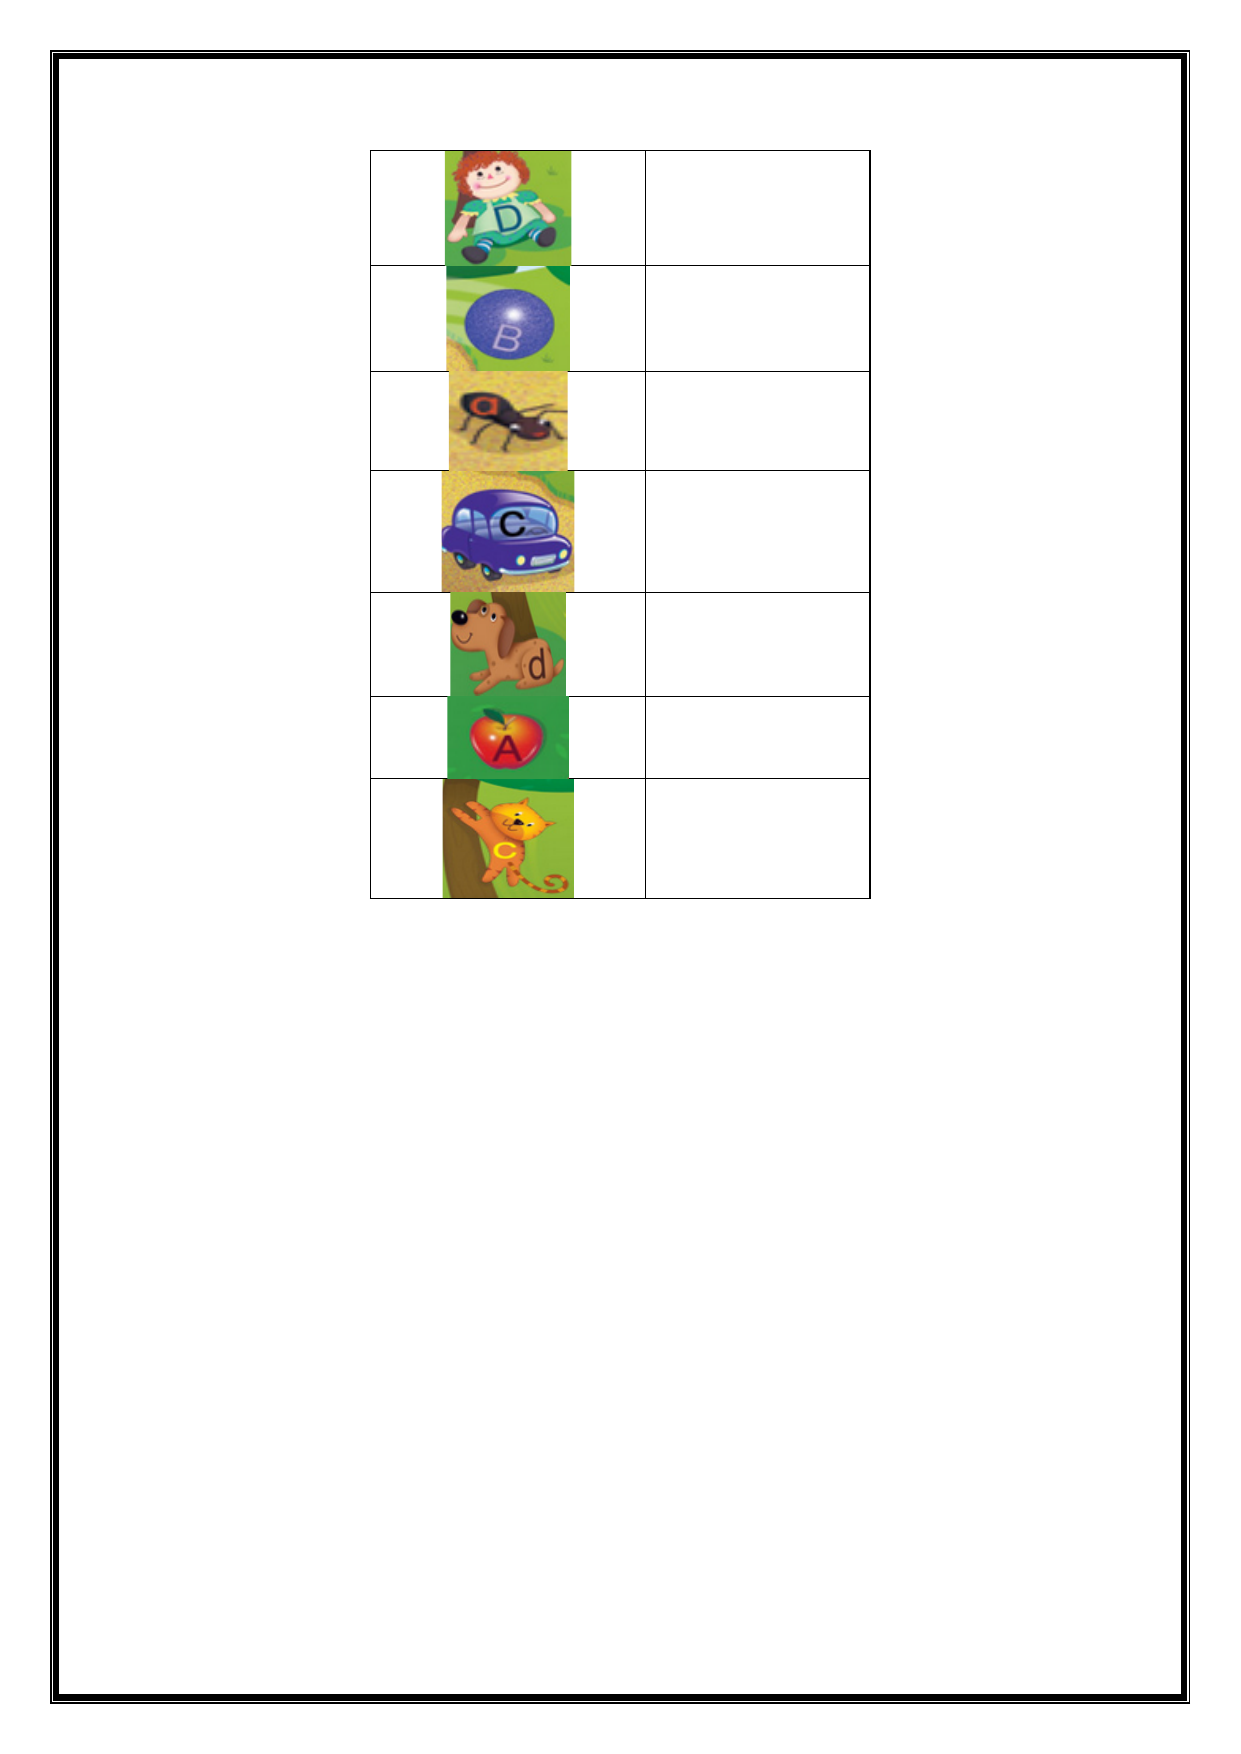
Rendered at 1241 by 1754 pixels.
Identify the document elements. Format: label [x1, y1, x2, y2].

table_cell [570, 266, 645, 371]
table_cell [371, 471, 441, 592]
table_cell [371, 593, 450, 696]
table_cell [646, 697, 869, 778]
table_cell [568, 372, 645, 470]
table_cell [566, 593, 645, 696]
table_cell [371, 779, 442, 898]
table_cell [646, 151, 869, 265]
table_cell [574, 779, 645, 898]
table_cell [371, 151, 444, 265]
table_cell [646, 372, 869, 470]
table_cell [646, 593, 869, 696]
table_cell [575, 471, 645, 592]
table_cell [646, 266, 869, 371]
table_cell [572, 151, 645, 265]
table_cell [646, 471, 869, 592]
table_cell [569, 697, 645, 778]
table_cell [371, 697, 447, 778]
picture [441, 151, 575, 898]
table_cell [646, 779, 869, 898]
table_cell [371, 266, 446, 371]
table_cell [371, 372, 448, 470]
